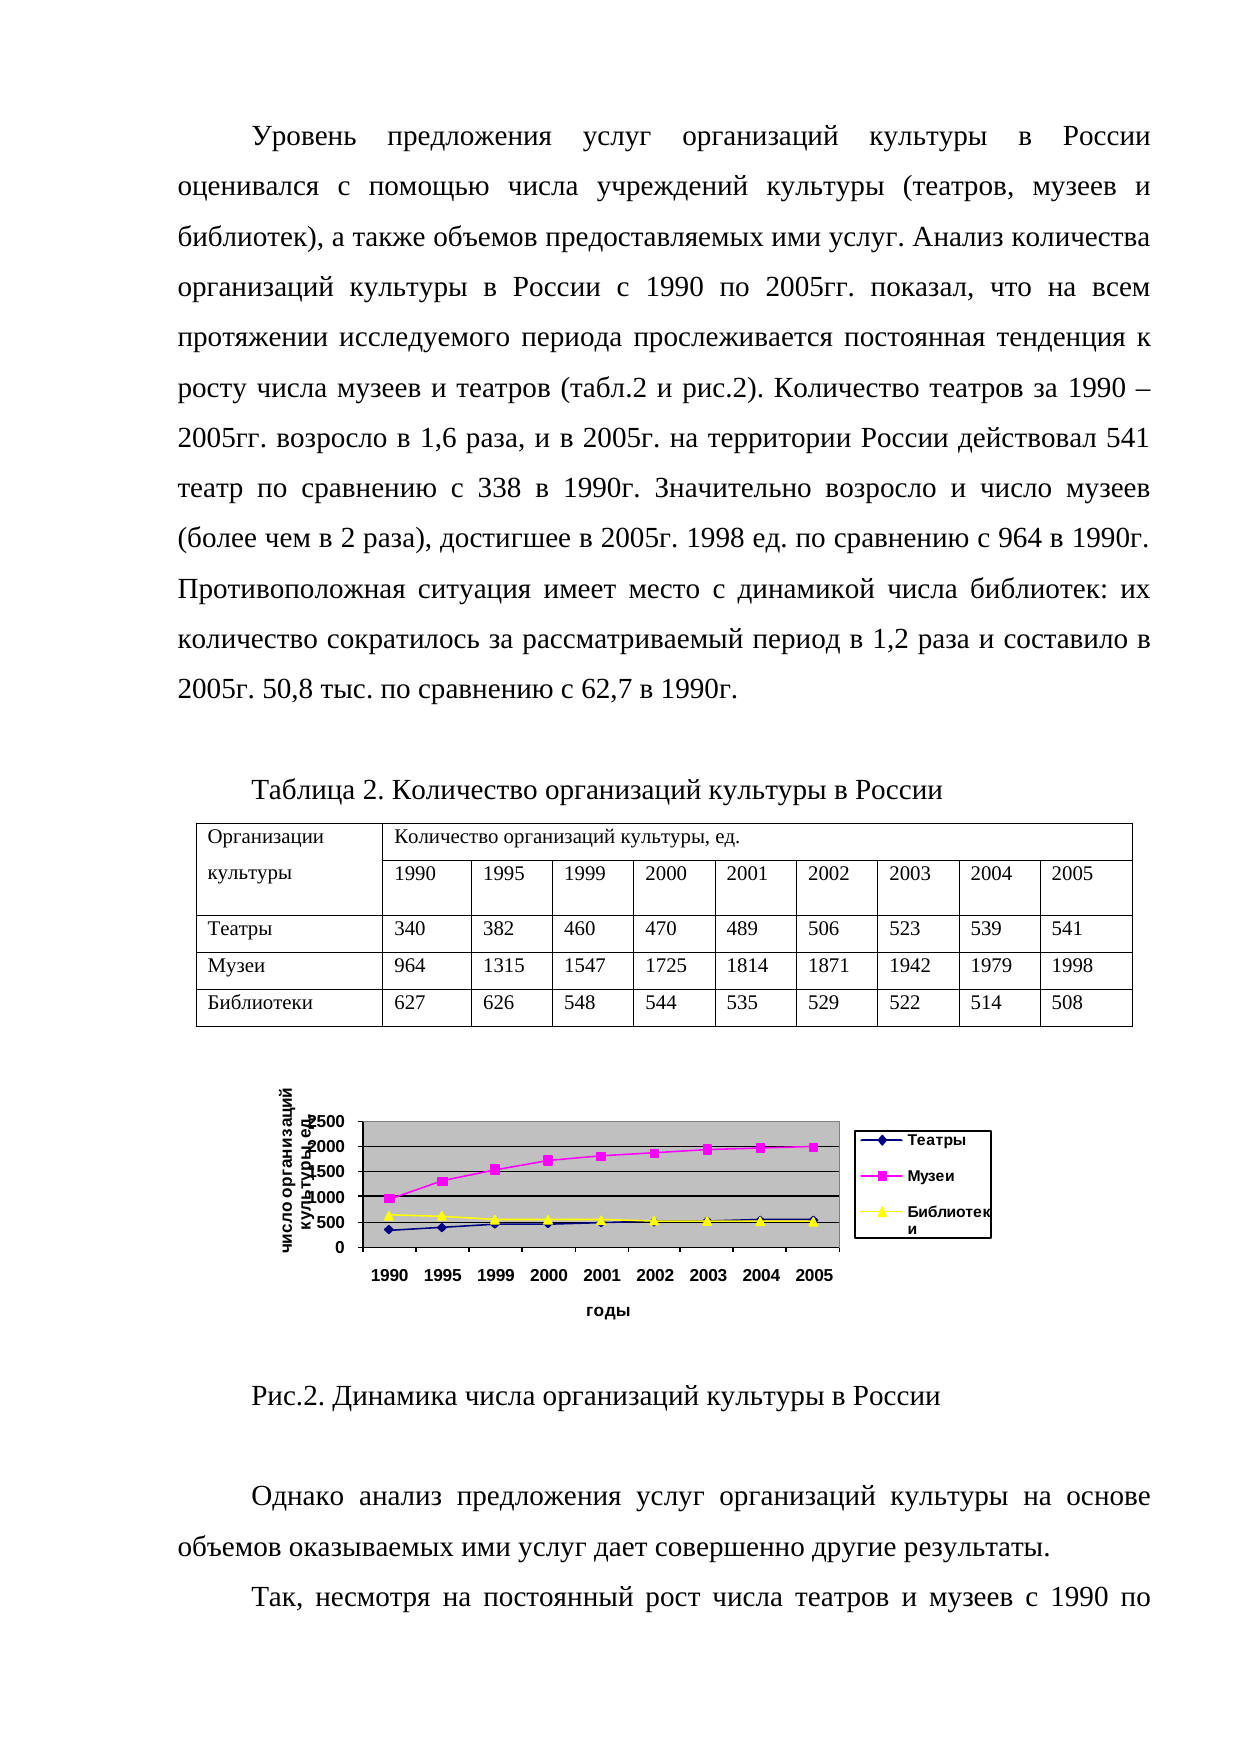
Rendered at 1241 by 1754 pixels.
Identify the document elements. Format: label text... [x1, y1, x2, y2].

table_cell 1547 [553, 953, 633, 989]
text Уровень предложения услуг организаций культуры в России оценивался с помощью числа учреждений культуры (театров, музеев и библиотек), а также объемов предоставляемых ими услуг. Анализ количества организаций культуры в России с 1990 по 2005гг. показал, что на всем протяжении исследуемого периода прослеживается постоянная тенденция к росту числа музеев и театров (табл.2 и рис.2). Количество театров за 1990 – 2005гг. возросло в 1,6 раза, и в 2005г. на территории России действовал 541 театр по сравнению с 338 в 1990г. Значительно возросло и число музеев (более чем в 2 раза), достигшее в 2005г. 1998 ед. по сравнению с 964 в 1990г. Противоположная ситуация имеет место с динамикой числа библиотек: их количество сократилось за рассматриваемый период в 1,2 раза и составило в 2005г. 50,8 тыс. по сравнению с 62,7 в 1990г. [177, 118, 1152, 705]
table_cell Музеи [197, 953, 382, 989]
table_cell 2001 [716, 861, 796, 915]
table_cell 529 [797, 990, 877, 1026]
text Таблица 2. Количество организаций культуры в России [177, 772, 1152, 806]
table_cell 1814 [716, 953, 796, 989]
table_cell 2002 [797, 861, 877, 915]
table_cell 1942 [878, 953, 959, 989]
table_cell 1725 [634, 953, 715, 989]
text Однако анализ предложения услуг организаций культуры на основе объемов оказываемых ими услуг дает совершенно другие результаты. [177, 1478, 1152, 1562]
table_cell 522 [878, 990, 959, 1026]
table_cell 2004 [960, 861, 1040, 915]
table_cell Театры [197, 916, 382, 952]
table_cell 544 [634, 990, 715, 1026]
table_cell 508 [1041, 990, 1132, 1026]
table_cell 1871 [797, 953, 877, 989]
table_cell Библиотеки [197, 990, 382, 1026]
table_cell 523 [878, 916, 959, 952]
table_cell 1999 [553, 861, 633, 915]
table_header Количество организаций культуры, ед. [383, 824, 1132, 859]
table_cell 548 [553, 990, 633, 1026]
table_header Организации культуры [197, 824, 382, 915]
table_cell 2000 [634, 861, 715, 915]
table_cell 1995 [472, 861, 552, 915]
table_cell 382 [472, 916, 552, 952]
table_cell 1315 [472, 953, 552, 989]
table_cell 2005 [1041, 861, 1132, 915]
table_cell 340 [383, 916, 471, 952]
table_cell 2003 [878, 861, 959, 915]
table_cell 506 [797, 916, 877, 952]
table_cell 489 [716, 916, 796, 952]
table_cell 1990 [383, 861, 471, 915]
table_cell 535 [716, 990, 796, 1026]
table_cell 514 [960, 990, 1040, 1026]
table_cell 627 [383, 990, 471, 1026]
table_cell 626 [472, 990, 552, 1026]
table_cell 539 [960, 916, 1040, 952]
table_cell 964 [383, 953, 471, 989]
table_cell 1979 [960, 953, 1040, 989]
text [177, 1579, 1152, 1612]
text Рис.2. Динамика числа организаций культуры в России [177, 1378, 1152, 1411]
table_cell 470 [634, 916, 715, 952]
table_cell 460 [553, 916, 633, 952]
table_cell 1998 [1041, 953, 1132, 989]
table_cell 541 [1041, 916, 1132, 952]
